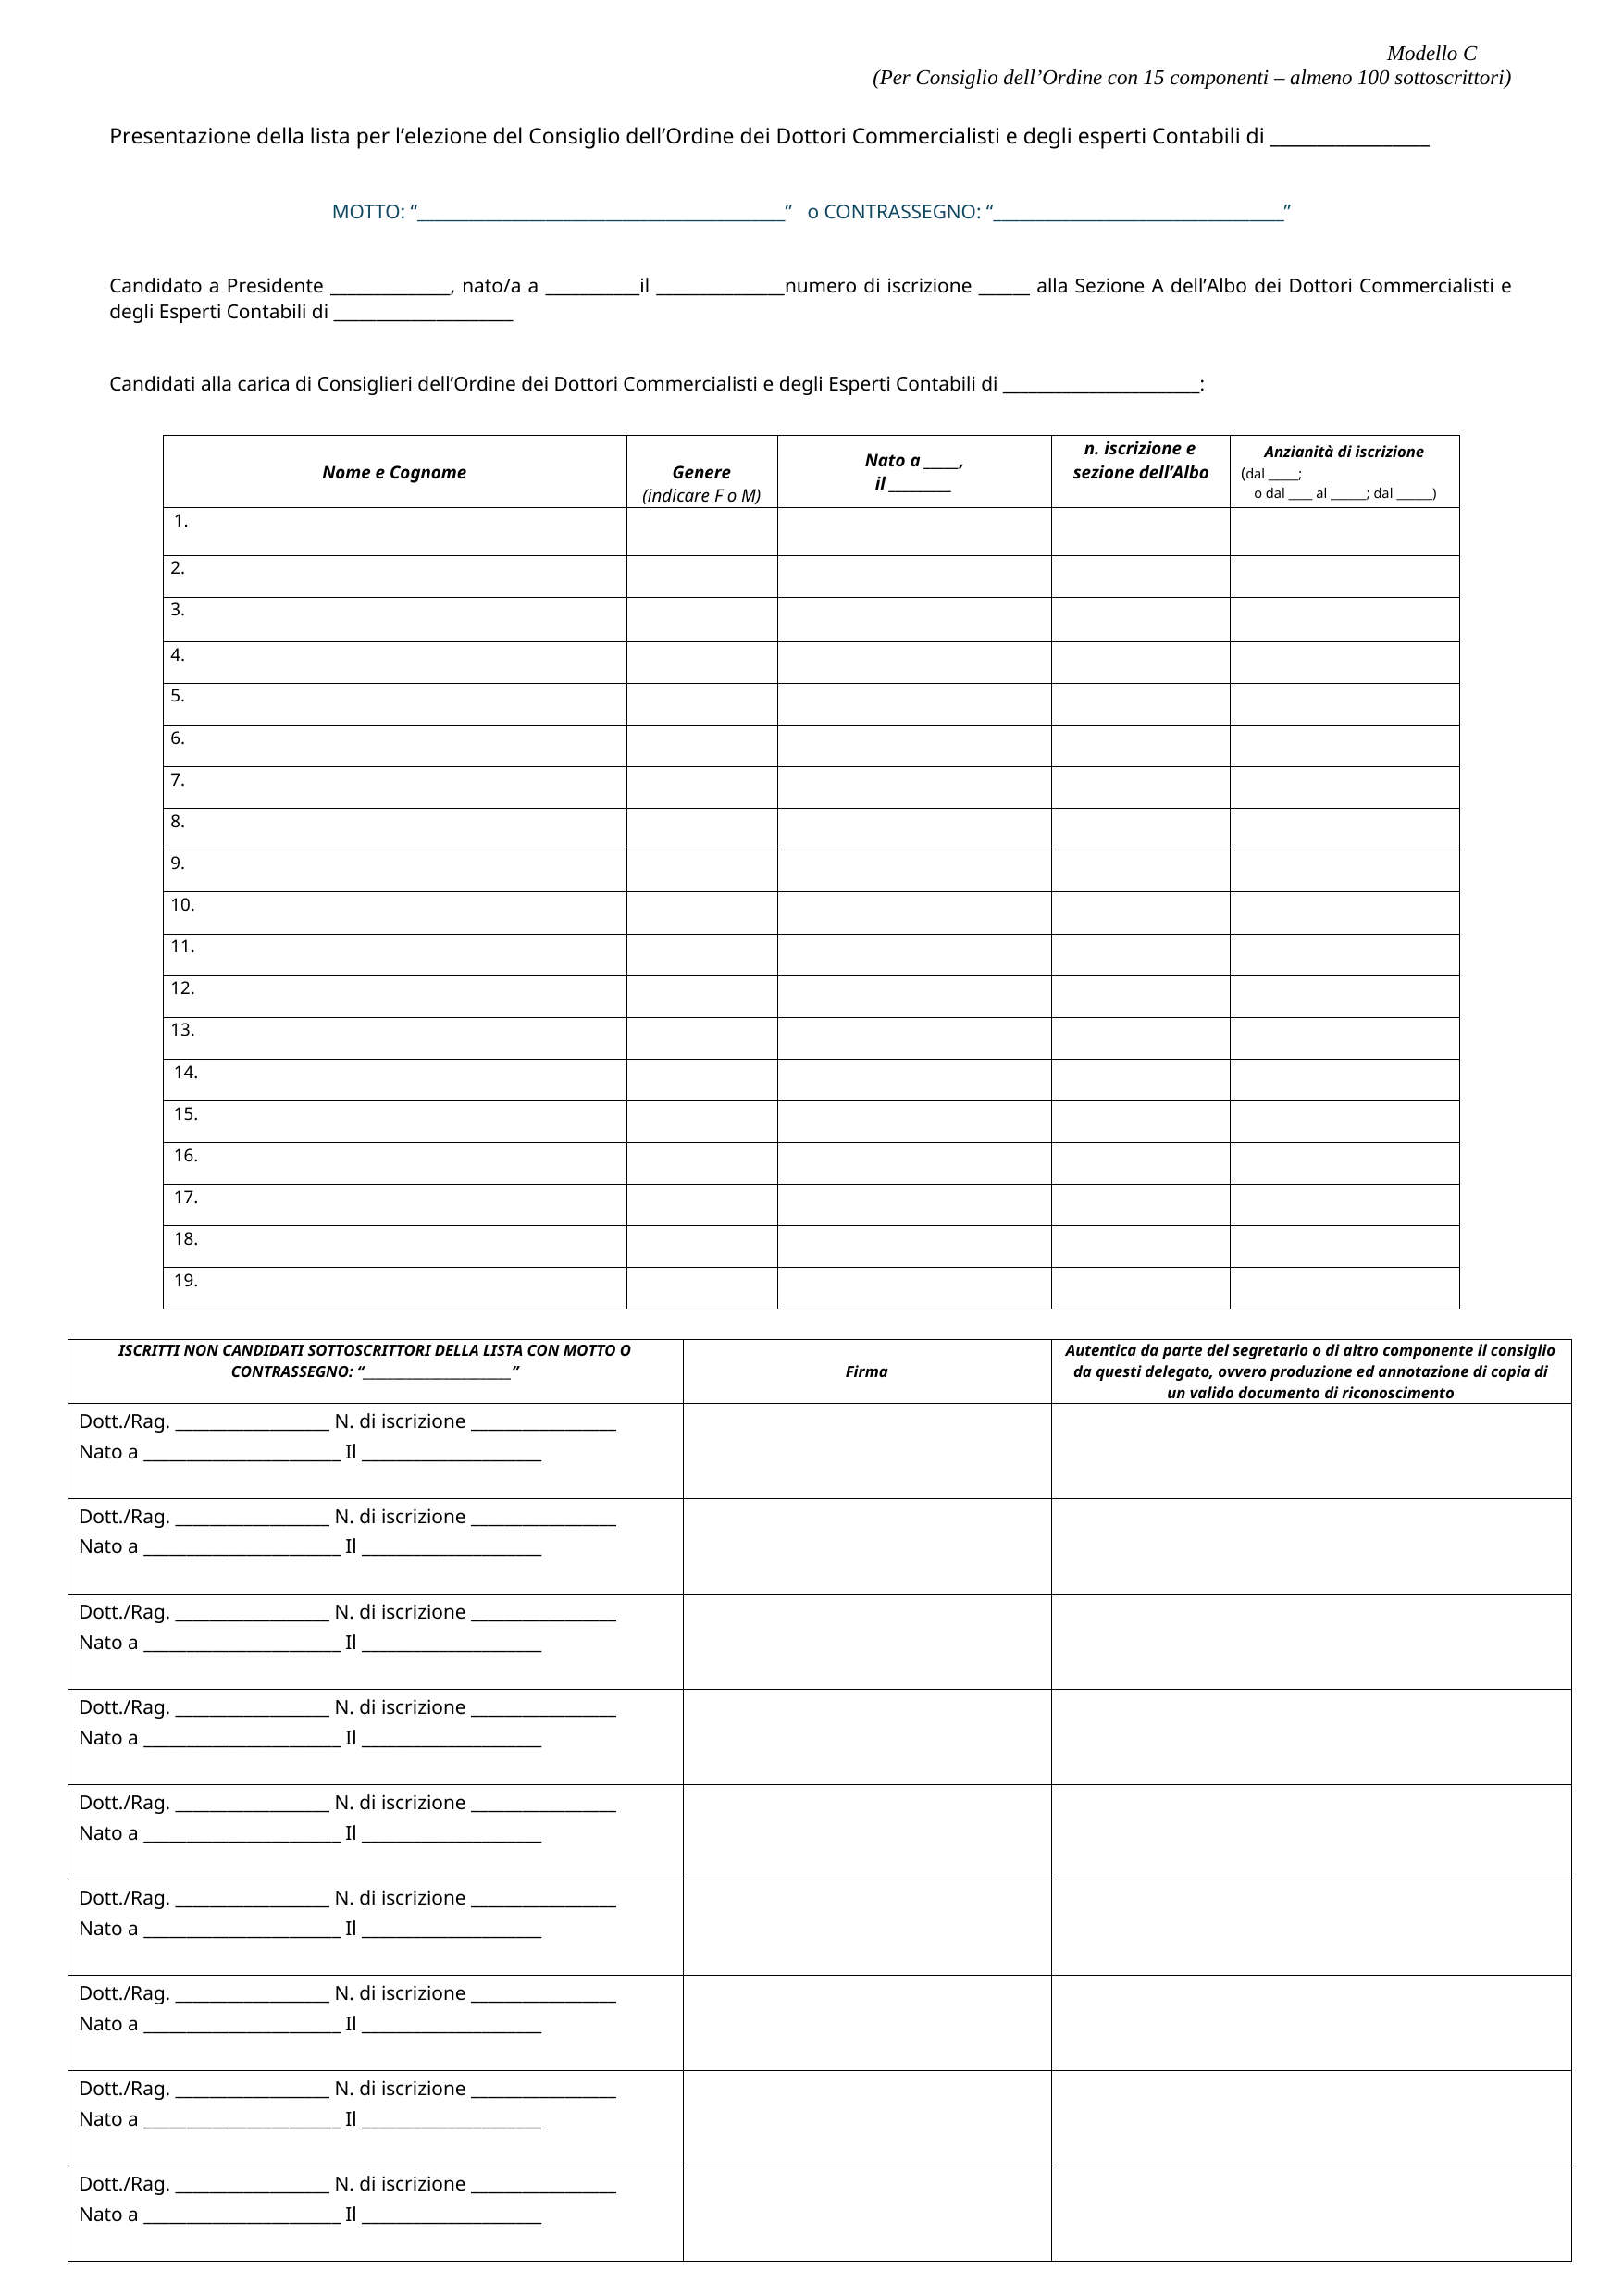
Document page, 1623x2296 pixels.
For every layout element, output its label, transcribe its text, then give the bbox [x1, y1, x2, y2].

table_cell [1052, 1018, 1230, 1059]
table_cell [684, 1690, 1051, 1784]
table_cell [1231, 809, 1459, 850]
table_cell [627, 556, 777, 596]
table_cell [1231, 642, 1459, 683]
table_cell [778, 508, 1051, 554]
table_cell [627, 1143, 777, 1184]
table_cell Dott./Rag. __________________ N. di iscrizione _________________ Nato a _______________________ Il _____________________ [68, 1499, 683, 1594]
table_cell [627, 1101, 777, 1142]
table_cell [1052, 508, 1230, 554]
table_cell [684, 1404, 1051, 1498]
table_cell [1052, 556, 1230, 596]
table_cell Dott./Rag. __________________ N. di iscrizione _________________ Nato a _______________________ Il _____________________ [68, 1690, 683, 1784]
table_cell [778, 1060, 1051, 1100]
table_cell [1052, 726, 1230, 766]
table_cell [1231, 850, 1459, 891]
table_cell [778, 598, 1051, 641]
table_cell [1052, 1880, 1571, 1975]
table_cell [1231, 1101, 1459, 1142]
table_cell [1052, 598, 1230, 641]
table_header Genere (indicare F o M) [627, 436, 777, 507]
table_cell [1231, 1143, 1459, 1184]
table_cell [684, 1499, 1051, 1594]
table_cell [778, 684, 1051, 725]
table_cell [627, 598, 777, 641]
table_cell [1052, 1185, 1230, 1225]
table_cell [1052, 2166, 1571, 2261]
table_cell [1052, 809, 1230, 850]
table_cell [778, 642, 1051, 683]
table_cell [1052, 892, 1230, 933]
table_cell 9. [164, 850, 626, 891]
table_cell 1. [164, 508, 626, 554]
table_cell [627, 1268, 777, 1309]
table_cell 7. [164, 767, 626, 808]
table_cell 15. [164, 1101, 626, 1142]
table_cell Dott./Rag. __________________ N. di iscrizione _________________ Nato a _______________________ Il _____________________ [68, 1595, 683, 1689]
table_cell [1231, 1185, 1459, 1225]
table_cell [1052, 1690, 1571, 1784]
table_cell [778, 809, 1051, 850]
table_cell [1231, 892, 1459, 933]
table_cell [627, 1185, 777, 1225]
table_cell [1052, 850, 1230, 891]
table_cell [778, 935, 1051, 974]
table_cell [68, 1976, 683, 2070]
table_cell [68, 2166, 683, 2261]
table_cell [627, 850, 777, 891]
table_header Autentica da parte del segretario o di altro componente il consiglio da questi delegato, ovvero produzione ed annotazione di copia di un valido documento di riconoscimento [1052, 1340, 1571, 1403]
subtitle MOTTO: “___________________________________________” o CONTRASSEGNO: “__________________________________” [109, 198, 1514, 225]
table_cell [778, 726, 1051, 766]
table_cell [1052, 1143, 1230, 1184]
table_cell [1052, 1404, 1571, 1498]
table_cell [1231, 684, 1459, 725]
table_cell [627, 892, 777, 933]
table_cell 2. [164, 556, 626, 596]
table_cell [778, 850, 1051, 891]
table_cell 8. [164, 809, 626, 850]
table_cell [778, 1226, 1051, 1267]
table_cell [778, 1018, 1051, 1059]
table_cell [1231, 976, 1459, 1017]
table_cell [627, 976, 777, 1017]
table_header Nome e Cognome [164, 436, 626, 507]
table_cell 19. [164, 1268, 626, 1309]
table_cell 14. [164, 1060, 626, 1100]
table_header n. iscrizione e sezione dell’Albo [1052, 436, 1230, 507]
table_cell 10. [164, 892, 626, 933]
table_cell [1231, 767, 1459, 808]
table_cell Dott./Rag. __________________ N. di iscrizione _________________ Nato a _______________________ Il _____________________ [68, 1404, 683, 1498]
table_cell [684, 1880, 1051, 1975]
table_cell 18. [164, 1226, 626, 1267]
table_cell [778, 556, 1051, 596]
table_cell [1052, 1595, 1571, 1689]
table_cell 11. [164, 935, 626, 974]
table_cell [1052, 1785, 1571, 1880]
table_cell [1052, 1499, 1571, 1594]
table_header Firma [684, 1340, 1051, 1403]
table_cell 13. [164, 1018, 626, 1059]
table_cell Dott./Rag. __________________ N. di iscrizione _________________ Nato a _______________________ Il _____________________ [68, 1880, 683, 1975]
table_cell [1231, 556, 1459, 596]
table_cell [778, 976, 1051, 1017]
table_cell [1231, 1226, 1459, 1267]
table_cell 6. [164, 726, 626, 766]
table_cell [627, 726, 777, 766]
table_cell [627, 642, 777, 683]
table_cell [684, 1785, 1051, 1880]
table_cell [1231, 598, 1459, 641]
table_cell [1052, 1101, 1230, 1142]
table_cell [778, 1101, 1051, 1142]
table_cell [1052, 684, 1230, 725]
table_cell [684, 2071, 1051, 2166]
table_cell [684, 1976, 1051, 2070]
table_cell [627, 767, 777, 808]
table_cell [1231, 1268, 1459, 1309]
text Candidati alla carica di Consiglieri dell’Ordine dei Dottori Commercialisti e degli Esperti Contabili di _______________________: [109, 370, 1514, 397]
table_cell [1231, 508, 1459, 554]
table_cell [627, 1060, 777, 1100]
table_cell [1231, 1060, 1459, 1100]
table_cell [684, 2166, 1051, 2261]
text (Per Consiglio dell’Ordine con 15 componenti – almeno 100 sottoscrittori) [109, 65, 1514, 90]
text Candidato a Presidente ______________, nato/a a ___________il _______________numero di iscrizione ______ alla Sezione A dell’Albo dei Dottori Commercialisti e degli Esperti Contabili di _____________________ [109, 272, 1514, 325]
table_cell 5. [164, 684, 626, 725]
table_cell [778, 1268, 1051, 1309]
table_cell [1231, 935, 1459, 974]
table_cell 12. [164, 976, 626, 1017]
table_cell [1052, 1060, 1230, 1100]
table_cell [1231, 1018, 1459, 1059]
table_cell [778, 892, 1051, 933]
table_cell [778, 767, 1051, 808]
table_cell [1052, 1226, 1230, 1267]
text Presentazione della lista per l’elezione del Consiglio dell’Ordine dei Dottori Commercialisti e degli esperti Contabili di _________________ [109, 121, 1514, 150]
table_cell [627, 1018, 777, 1059]
table_cell 4. [164, 642, 626, 683]
table_cell [1231, 726, 1459, 766]
table_cell [1052, 935, 1230, 974]
table_cell [778, 1185, 1051, 1225]
table_cell [684, 1595, 1051, 1689]
table_cell [627, 1226, 777, 1267]
table_cell [627, 809, 777, 850]
table_cell [1052, 767, 1230, 808]
table_cell [1052, 642, 1230, 683]
table_header Anzianità di iscrizione (dal _____; o dal ____ al ______; dal ______) [1231, 436, 1459, 507]
table_cell [778, 1143, 1051, 1184]
table_cell 17. [164, 1185, 626, 1225]
table_cell [1052, 1268, 1230, 1309]
table_cell [1052, 1976, 1571, 2070]
table_cell [627, 508, 777, 554]
table_cell [627, 935, 777, 974]
table_cell 3. [164, 598, 626, 641]
table_cell 16. [164, 1143, 626, 1184]
table_header Nato a _____, il _________ [778, 436, 1051, 507]
table_cell [1052, 2071, 1571, 2166]
table_cell [1052, 976, 1230, 1017]
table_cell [68, 2071, 683, 2166]
table_header ISCRITTI NON CANDIDATI SOTTOSCRITTORI DELLA LISTA CON MOTTO O CONTRASSEGNO: “________________________” [68, 1340, 683, 1403]
table_cell [627, 684, 777, 725]
table_cell Dott./Rag. __________________ N. di iscrizione _________________ Nato a _______________________ Il _____________________ [68, 1785, 683, 1880]
